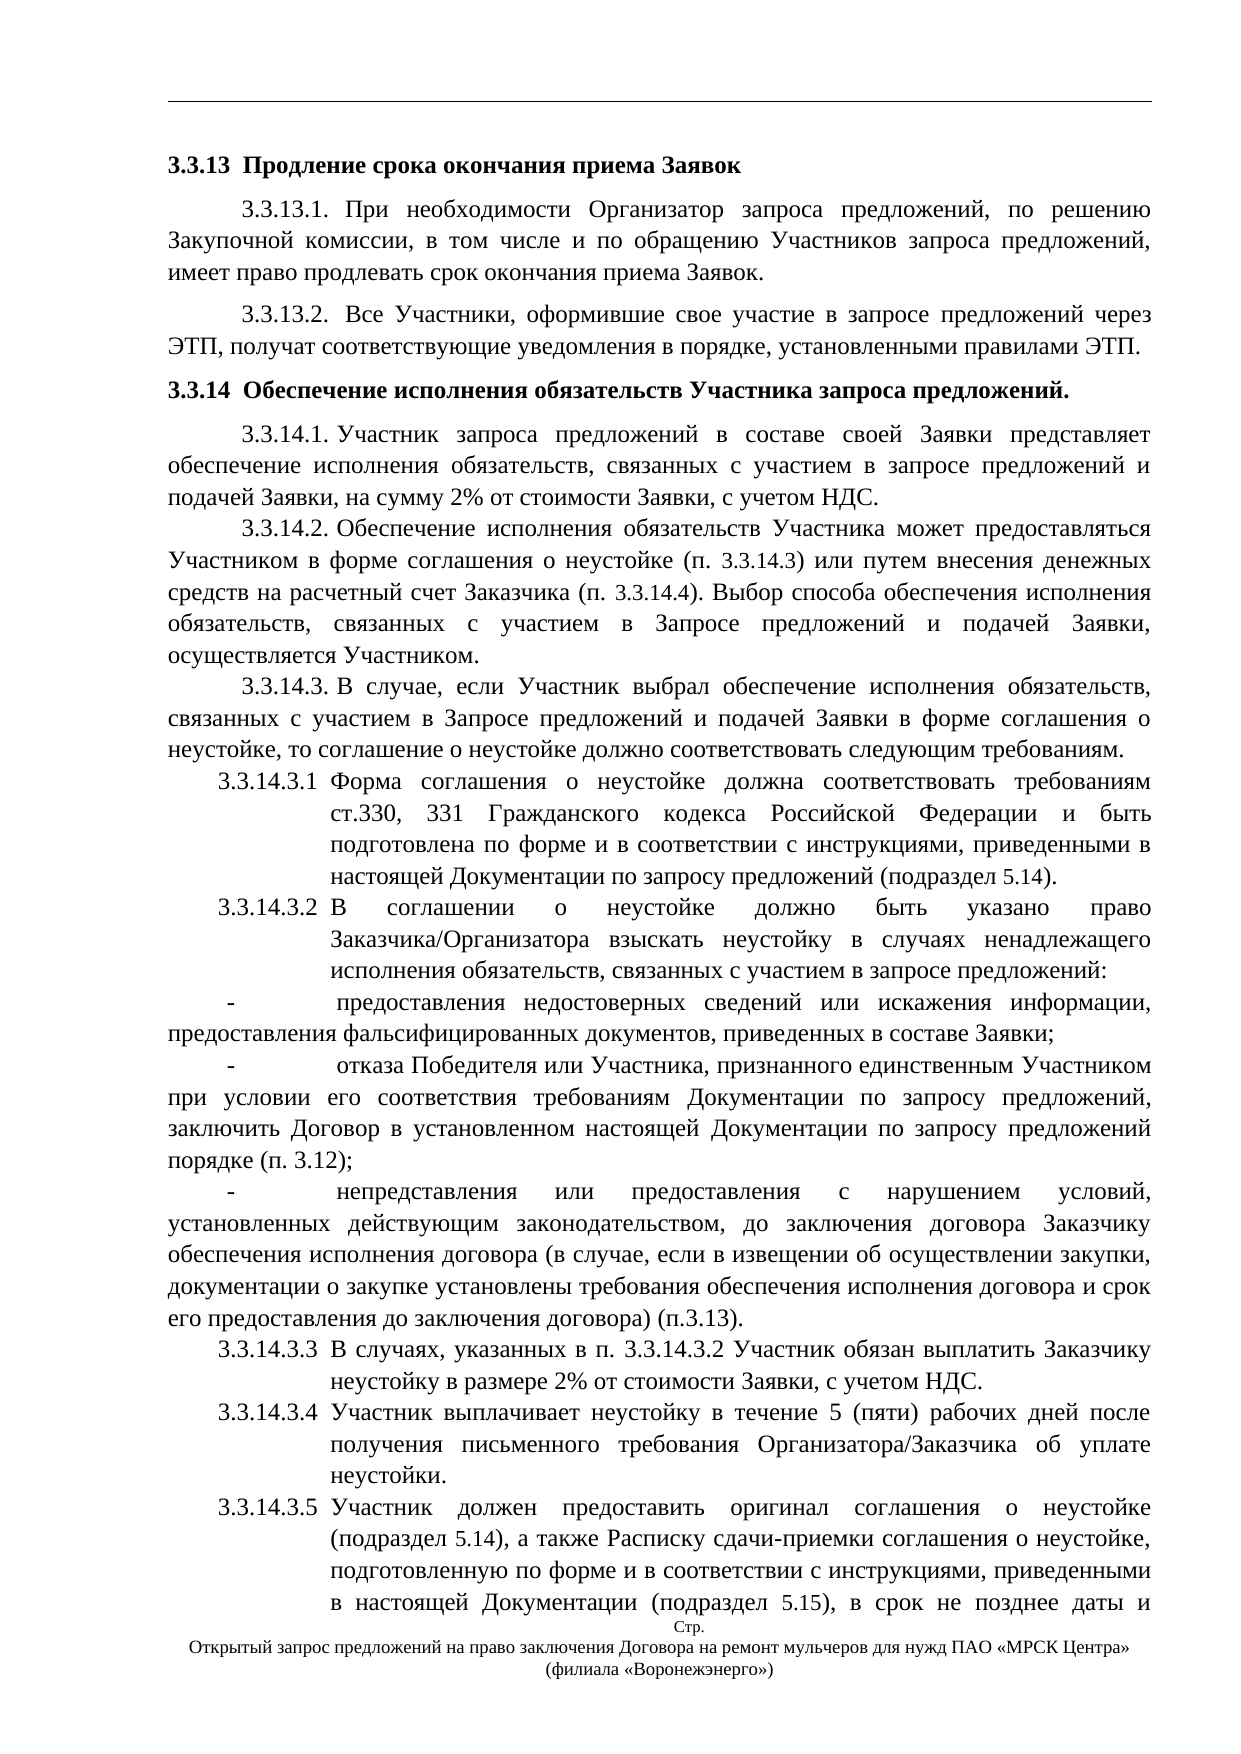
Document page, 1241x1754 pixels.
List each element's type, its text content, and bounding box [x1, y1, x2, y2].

subtitle Продление срока окончания приема Заявок [168, 150, 1152, 179]
list Форма соглашения о неустойке должна соответствовать требованиям ст.330, 331 Гражданского кодекса Российской Федерации и быть подготовлена по форме и в соответствии с инструкциями, приведенными в настоящей Документации по запросу предложений (подраздел 5.14). [218, 766, 1152, 889]
list В случае, если Участник выбрал обеспечение исполнения обязательств, связанных с участием в Запросе предложений и подачей Заявки в форме соглашения о неустойке, то соглашение о неустойке должно соответствовать следующим требованиям. [168, 671, 1152, 763]
list отказа Победителя или Участника, признанного единственным Участником при условии его соответствия требованиям Документации по запросу предложений, заключить Договор в установленном настоящей Документации по запросу предложений порядке (п. 3.12); [168, 1050, 1152, 1173]
list В соглашении о неустойке должно быть указано право Заказчика/Организатора взыскать неустойку в случаях ненадлежащего исполнения обязательств, связанных с участием в запросе предложений: [218, 892, 1152, 984]
list При необходимости Организатор запроса предложений, по решению Закупочной комиссии, в том числе и по обращению Участников запроса предложений, имеет право продлевать срок окончания приема Заявок. [168, 194, 1152, 286]
list Все Участники, оформившие свое участие в запросе предложений через ЭТП, получат соответствующие уведомления в порядке, установленными правилами ЭТП. [168, 299, 1152, 359]
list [218, 1492, 1152, 1615]
list предоставления недостоверных сведений или искажения информации, предоставления фальсифицированных документов, приведенных в составе Заявки; [168, 987, 1152, 1047]
list Участник выплачивает неустойку в течение 5 (пяти) рабочих дней после получения письменного требования Организатора/Заказчика об уплате неустойки. [218, 1397, 1152, 1489]
list Участник запроса предложений в составе своей Заявки представляет обеспечение исполнения обязательств, связанных с участием в запросе предложений и подачей Заявки, на сумму 2% от стоимости Заявки, с учетом НДС. [168, 419, 1152, 511]
list Обеспечение исполнения обязательств Участника может предоставляться Участником в форме соглашения о неустойке (п. 3.3.14.3) или путем внесения денежных средств на расчетный счет Заказчика (п. 3.3.14.4). Выбор способа обеспечения исполнения обязательств, связанных с участием в Запросе предложений и подачей Заявки, осуществляется Участником. [168, 513, 1152, 668]
subtitle Обеспечение исполнения обязательств Участника запроса предложений. [168, 375, 1152, 403]
list непредставления или предоставления с нарушением условий, установленных действующим законодательством, до заключения договора Заказчику обеспечения исполнения договора (в случае, если в извещении об осуществлении закупки, документации о закупке установлены требования обеспечения исполнения договора и срок его предоставления до заключения договора) (п.3.13). [168, 1176, 1152, 1331]
list В случаях, указанных в п. -3.3.14.3.2 Участник обязан выплатить Заказчику неустойку в размере 2% от стоимости Заявки, с учетом НДС. [218, 1334, 1152, 1394]
